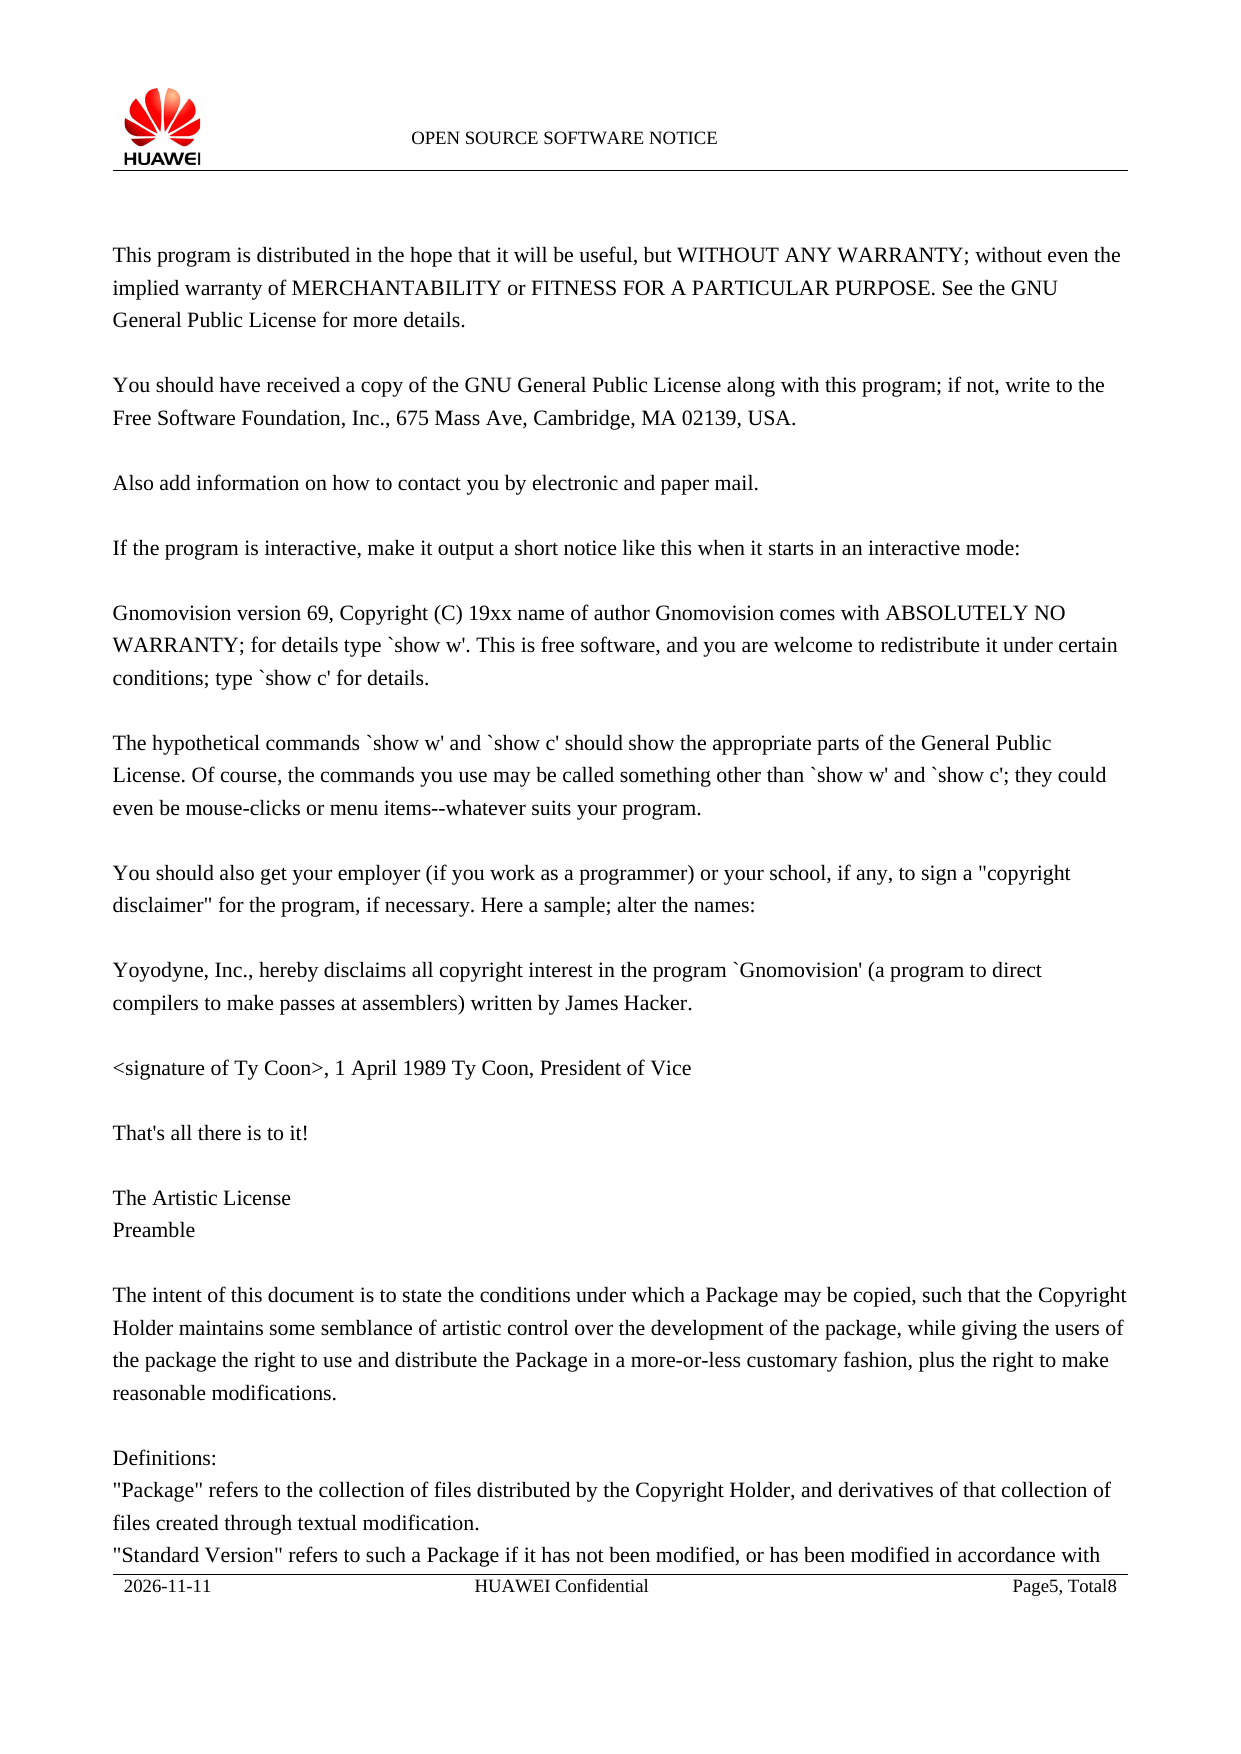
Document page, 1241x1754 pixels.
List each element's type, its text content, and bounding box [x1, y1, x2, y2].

picture [124, 88, 201, 165]
